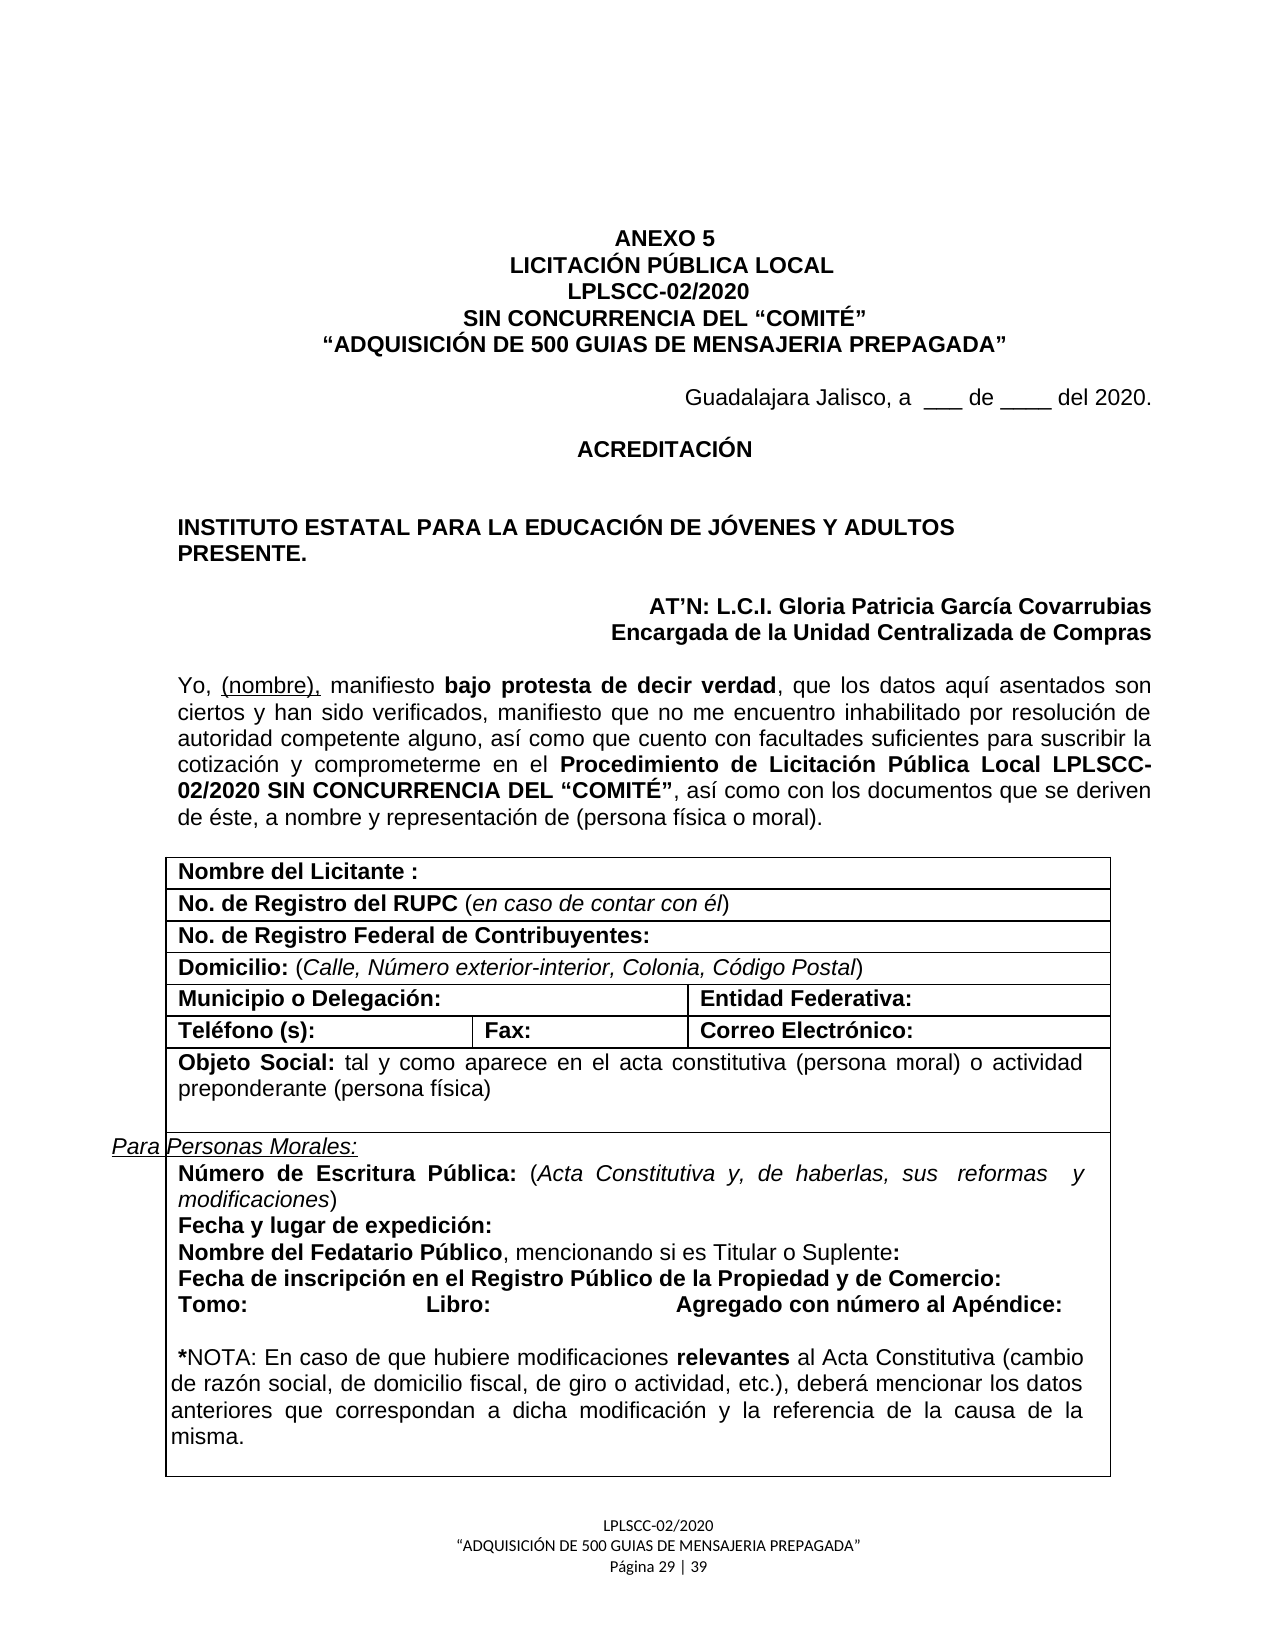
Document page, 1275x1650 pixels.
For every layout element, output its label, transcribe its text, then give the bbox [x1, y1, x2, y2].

text Yo, (nombre), manifiesto bajo protesta de decir verdad, que los datos aquí asentados son ciertos y han sido verificados, manifiesto que no me encuentro inhabilitado por resolución de autoridad competente alguno, así como que cuento con facultades suficientes para suscribir la cotización y comprometerme en el Procedimiento de Licitación Pública Local LPLSCC-02/2020 SIN CONCURRENCIA DEL “COMITÉ”, así como con los documentos que se deriven de éste, a nombre y representación de (persona física o moral). [177, 672, 1152, 830]
table_cell No. de Registro Federal de Contribuyentes: [167, 922, 1110, 952]
table_cell Teléfono (s): [167, 1017, 472, 1047]
text Encargada de la Unidad Centralizada de Compras [177, 619, 1152, 646]
table_cell No. de Registro del RUPC (en caso de contar con él) [167, 890, 1110, 920]
text AT’N: L.C.I. Gloria Patricia García Covarrubias [177, 593, 1152, 619]
text “ADQUISICIÓN DE 500 GUIAS DE MENSAJERIA PREPAGADA” [177, 331, 1152, 357]
table_cell Objeto Social: tal y como aparece en el acta constitutiva (persona moral) o actividad preponderante (persona física) [167, 1049, 1110, 1132]
text PRESENTE. [177, 540, 1152, 567]
text Guadalajara Jalisco, a ___ de ____ del 2020. [177, 383, 1152, 410]
text ACREDITACIÓN [177, 436, 1152, 463]
table_cell Entidad Federativa: [689, 985, 1110, 1015]
table_header Nombre del Licitante : [167, 858, 1110, 888]
text ANEXO 5 [177, 225, 1152, 252]
text INSTITUTO ESTATAL PARA LA EDUCACIÓN DE JÓVENES Y ADULTOS [177, 514, 1152, 540]
text LPLSCC-02/2020 [177, 278, 1152, 304]
table_cell Fax: [473, 1017, 687, 1047]
table_cell Domicilio: (Calle, Número exterior-interior, Colonia, Código Postal) [167, 953, 1110, 984]
text SIN CONCURRENCIA DEL “COMITÉ” [177, 304, 1152, 331]
table_cell Municipio o Delegación: [167, 985, 687, 1015]
text LICITACIÓN PÚBLICA LOCAL [177, 252, 1167, 278]
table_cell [167, 1133, 1110, 1476]
table_cell Correo Electrónico: [689, 1017, 1110, 1047]
